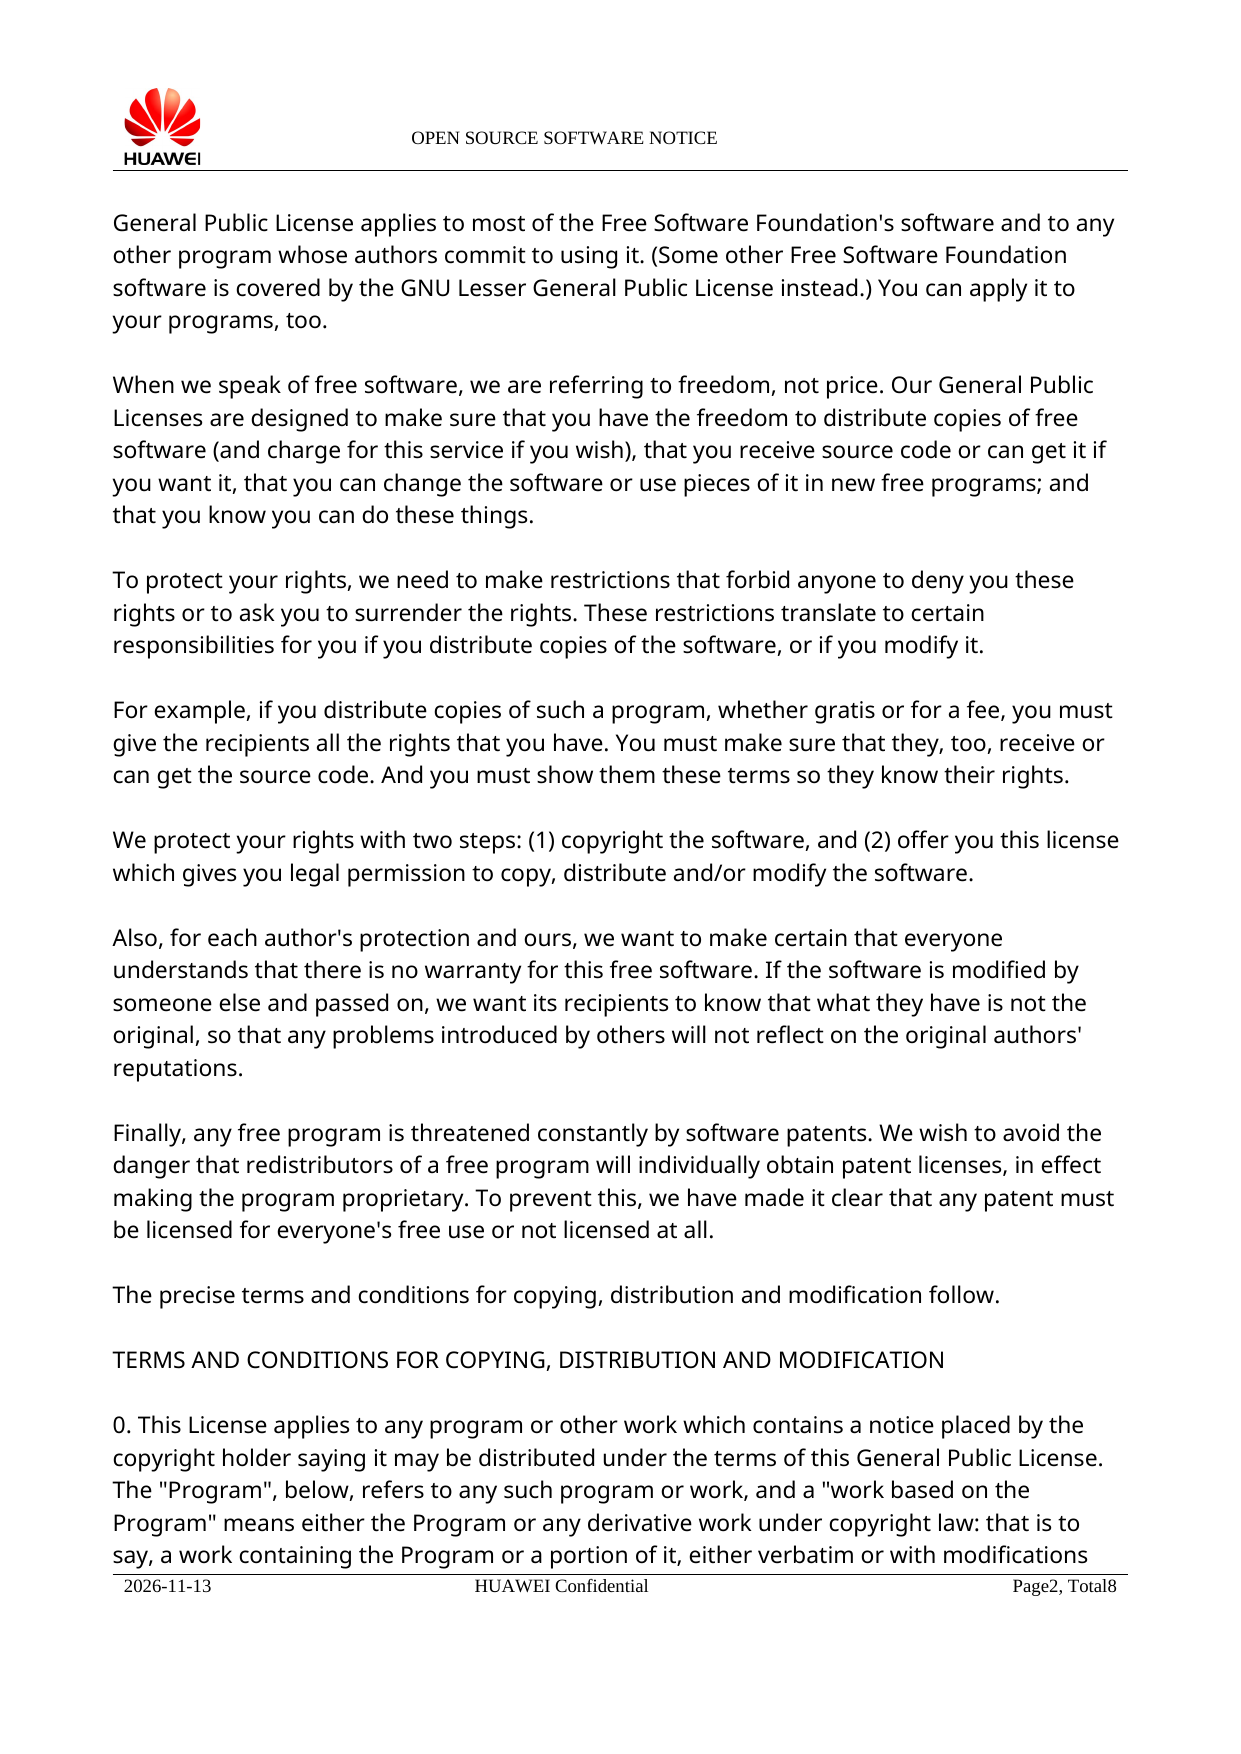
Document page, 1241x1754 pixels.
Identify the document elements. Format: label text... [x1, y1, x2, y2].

picture [124, 88, 201, 165]
text For example, if you distribute copies of such a program, whether gratis or for a fee, you must give the recipients all the rights that you have. You must make sure that they, too, receive or can get the source code. And you must show them these terms so they know their rights. [112, 694, 1128, 791]
text Also, for each author's protection and ours, we want to make certain that everyone understands that there is no warranty for this free software. If the software is modified by someone else and passed on, we want its recipients to know that what they have is not the original, so that any problems introduced by others will not reflect on the original authors' reputations. [112, 921, 1128, 1084]
text We protect your rights with two steps: (1) copyright the software, and (2) offer you this license which gives you legal permission to copy, distribute and/or modify the software. [112, 824, 1128, 889]
text Finally, any free program is threatened constantly by software patents. We wish to avoid the danger that redistributors of a free program will individually obtain patent licenses, in effect making the program proprietary. To prevent this, we have made it clear that any patent must be licensed for everyone's free use or not licensed at all. [112, 1116, 1128, 1246]
text The precise terms and conditions for copying, distribution and modification follow. [112, 1279, 1128, 1311]
text To protect your rights, we need to make restrictions that forbid anyone to deny you these rights or to ask you to surrender the rights. These restrictions translate to certain responsibilities for you if you distribute copies of the software, or if you modify it. [112, 564, 1128, 661]
text TERMS AND CONDITIONS FOR COPYING, DISTRIBUTION AND MODIFICATION [112, 1344, 1128, 1376]
text When we speak of free software, we are referring to freedom, not price. Our General Public Licenses are designed to make sure that you have the freedom to distribute copies of free software (and charge for this service if you wish), that you receive source code or can get it if you want it, that you can change the software or use pieces of it in new free programs; and that you know you can do these things. [112, 369, 1128, 531]
